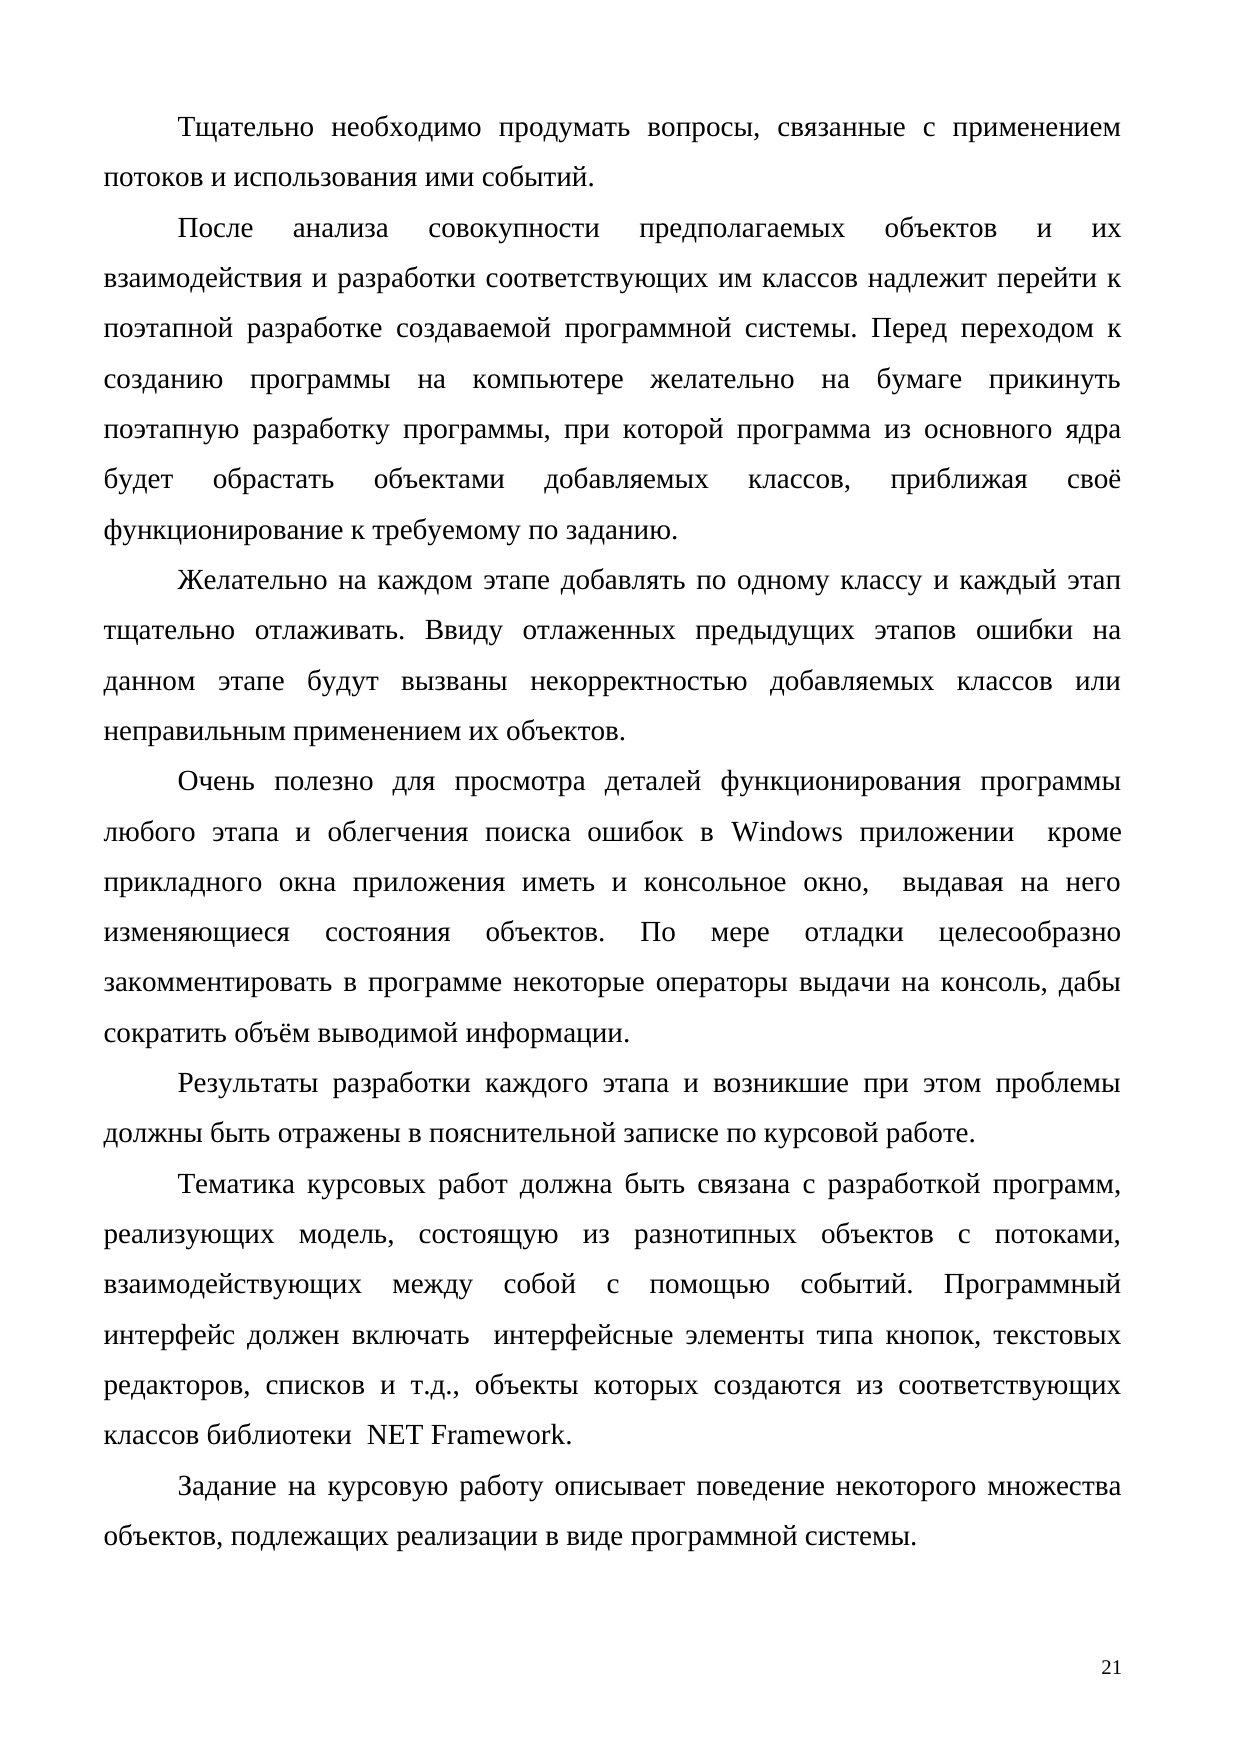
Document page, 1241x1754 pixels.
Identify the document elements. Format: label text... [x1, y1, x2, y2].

text После анализа совокупности предполагаемых объектов и их взаимодействия и разработки соответствующих им классов надлежит перейти к поэтапной разработке создаваемой программной системы. Перед переходом к созданию программы на компьютере желательно на бумаге прикинуть поэтапную разработку программы, при которой программа из основного ядра будет обрастать объектами добавляемых классов, приближая своё функционирование к требуемому по заданию. [103, 210, 1122, 545]
text Задание на курсовую работу описывает поведение некоторого множества объектов, подлежащих реализации в виде программной системы. [103, 1468, 1122, 1552]
text Тщательно необходимо продумать вопросы, связанные с применением потоков и использования ими событий. [103, 109, 1122, 193]
text Тематика курсовых работ должна быть связана с разработкой программ, реализующих модель, состоящую из разнотипных объектов с потоками, взаимодействующих между собой с помощью событий. Программный интерфейс должен включать интерфейсные элементы типа кнопок, текстовых редакторов, списков и т.д., объекты которых создаются из соответствующих классов библиотеки NET Framework. [103, 1166, 1122, 1451]
text Желательно на каждом этапе добавлять по одному классу и каждый этап тщательно отлаживать. Ввиду отлаженных предыдущих этапов ошибки на данном этапе будут вызваны некорректностью добавляемых классов или неправильным применением их объектов. [103, 562, 1122, 747]
text Результаты разработки каждого этапа и возникшие при этом проблемы должны быть отражены в пояснительной записке по курсовой работе. [103, 1065, 1122, 1149]
text Очень полезно для просмотра деталей функционирования программы любого этапа и облегчения поиска ошибок в Windows приложении кроме прикладного окна приложения иметь и консольное окно, выдавая на него изменяющиеся состояния объектов. По мере отладки целесообразно закомментировать в программе некоторые операторы выдачи на консоль, дабы сократить объём выводимой информации. [103, 763, 1122, 1048]
